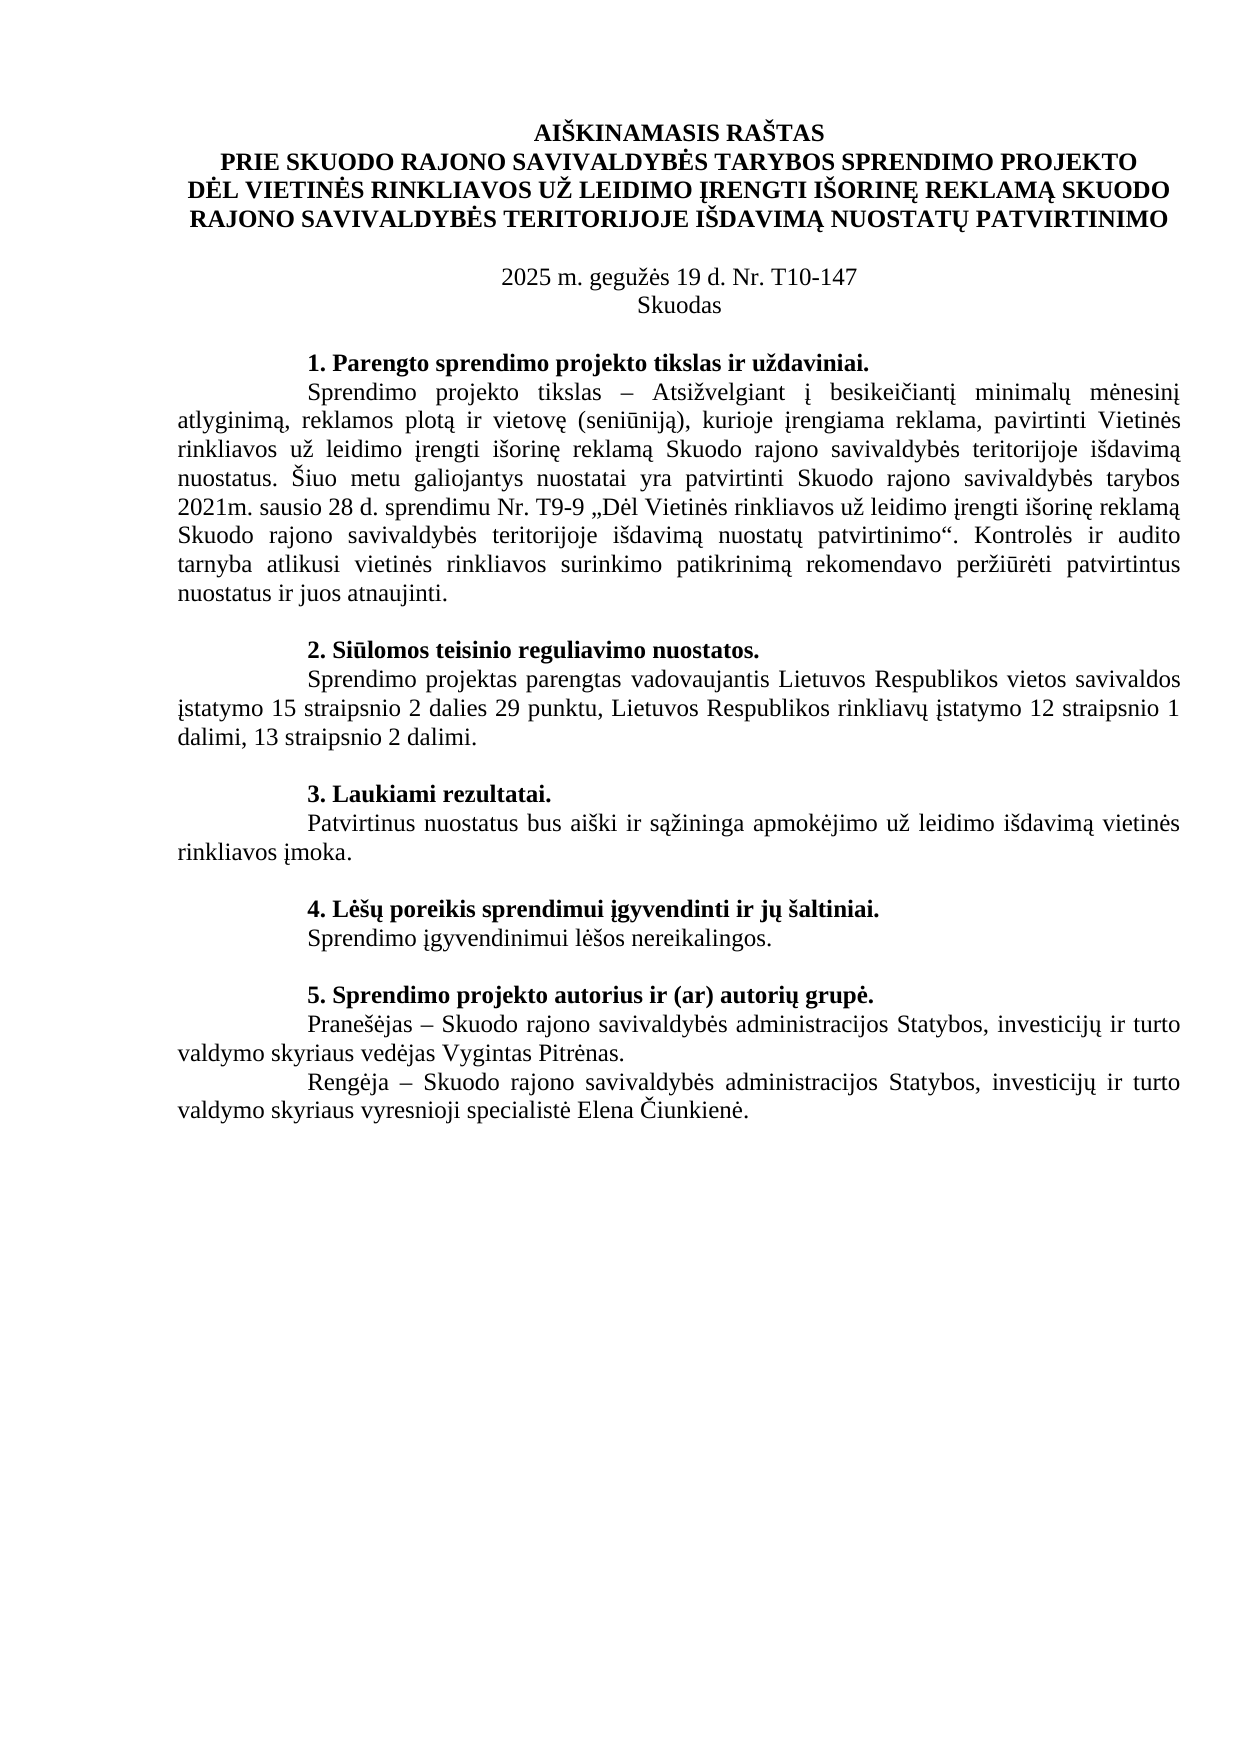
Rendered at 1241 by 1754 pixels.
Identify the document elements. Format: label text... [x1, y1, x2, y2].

text DĖL VIETINĖS RINKLIAVOS UŽ LEIDIMO ĮRENGTI IŠORINĘ REKLAMĄ SKUODO RAJONO SAVIVALDYBĖS TERITORIJOJE IŠDAVIMĄ NUOSTATŲ PATVIRTINIMO [177, 176, 1181, 233]
text AIŠKINAMASIS RAŠTAS [177, 118, 1181, 147]
text Pranešėjas – Skuodo rajono savivaldybės administracijos Statybos, investicijų ir turto valdymo skyriaus vedėjas Vygintas Pitrėnas. [177, 1009, 1181, 1067]
text Patvirtinus nuostatus bus aiški ir sąžininga apmokėjimo už leidimo išdavimą vietinės rinkliavos įmoka. [177, 808, 1181, 866]
text Sprendimo įgyvendinimui lėšos nereikalingos. [177, 923, 1181, 952]
text 1. Parengto sprendimo projekto tikslas ir uždaviniai. [177, 348, 1181, 377]
text Skuodas [177, 291, 1181, 319]
text 2025 m. gegužės 19 d. Nr. T10-147 [177, 262, 1181, 291]
text 5. Sprendimo projekto autorius ir (ar) autorių grupė. [177, 981, 1181, 1009]
text 3. Laukiami rezultatai. [177, 779, 1181, 808]
text Rengėja – Skuodo rajono savivaldybės administracijos Statybos, investicijų ir turto valdymo skyriaus vyresnioji specialistė Elena Čiunkienė. [177, 1067, 1181, 1124]
text PRIE SKUODO RAJONO SAVIVALDYBĖS TARYBOS SPRENDIMO PROJEKTO [177, 147, 1181, 176]
text Sprendimo projekto tikslas – Atsižvelgiant į besikeičiantį minimalų mėnesinį atlyginimą, reklamos plotą ir vietovę (seniūniją), kurioje įrengiama reklama, pavirtinti Vietinės rinkliavos už leidimo įrengti išorinę reklamą Skuodo rajono savivaldybės teritorijoje išdavimą nuostatus. Šiuo metu galiojantys nuostatai yra patvirtinti Skuodo rajono savivaldybės tarybos 2021m. sausio 28 d. sprendimu Nr. T9-9 „Dėl Vietinės rinkliavos už leidimo įrengti išorinę reklamą Skuodo rajono savivaldybės teritorijoje išdavimą nuostatų patvirtinimo“. Kontrolės ir audito tarnyba atlikusi vietinės rinkliavos surinkimo patikrinimą rekomendavo peržiūrėti patvirtintus nuostatus ir juos atnaujinti. [177, 377, 1181, 607]
text 2. Siūlomos teisinio reguliavimo nuostatos. [177, 636, 1181, 664]
text 4. Lėšų poreikis sprendimui įgyvendinti ir jų šaltiniai. [177, 894, 1181, 923]
text Sprendimo projektas parengtas vadovaujantis Lietuvos Respublikos vietos savivaldos įstatymo 15 straipsnio 2 dalies 29 punktu, Lietuvos Respublikos rinkliavų įstatymo 12 straipsnio 1 dalimi, 13 straipsnio 2 dalimi. [177, 664, 1181, 751]
